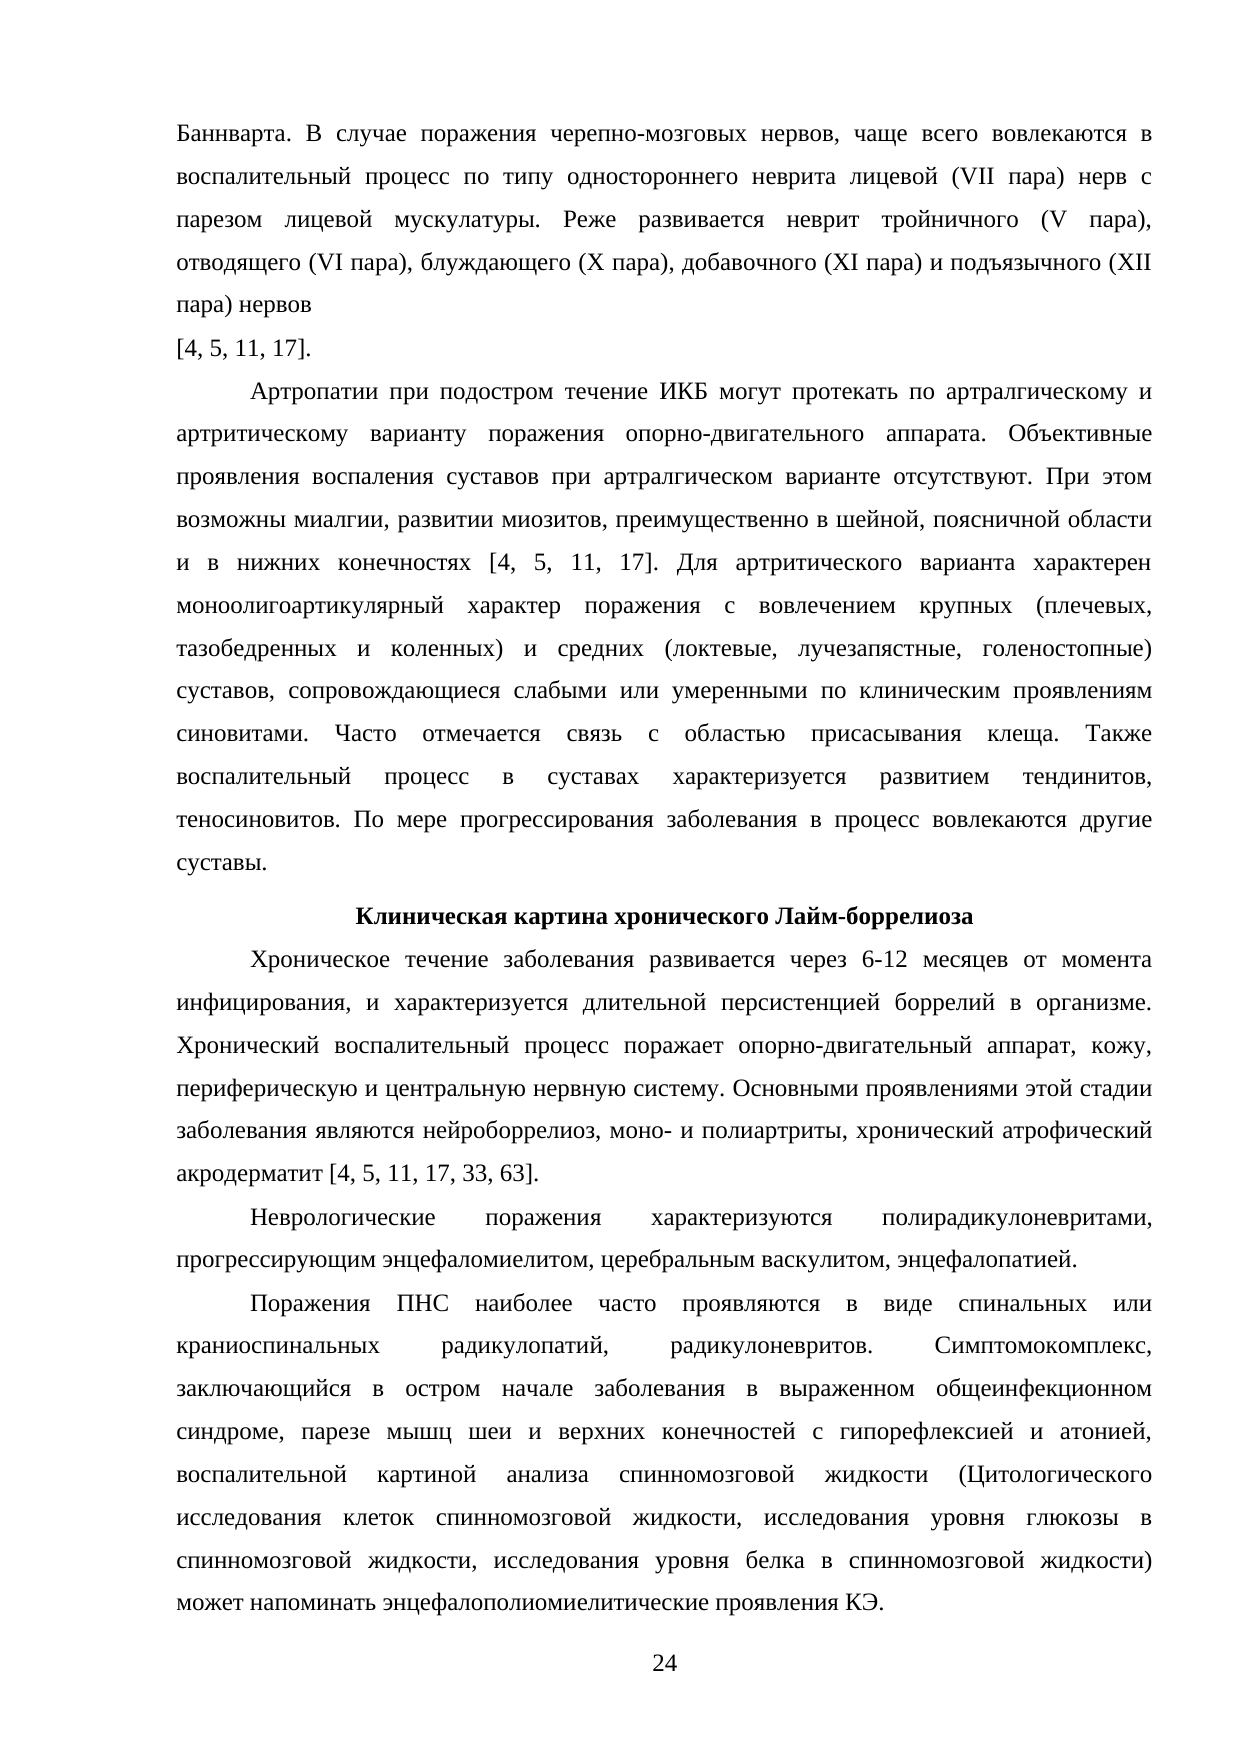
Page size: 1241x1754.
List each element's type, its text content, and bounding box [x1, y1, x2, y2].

text Клиническая картина хронического Лайм-боррелиоза [140, 901, 1189, 930]
text [4, 5, 11, 17]. [176, 333, 1153, 361]
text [176, 118, 1153, 318]
text Неврологические поражения характеризуются полирадикулоневритами, прогрессирующим энцефаломиелитом, церебральным васкулитом, энцефалопатией. [176, 1202, 1153, 1273]
text Артропатии при подостром течение ИКБ могут протекать по артралгическому и артритическому варианту поражения опорно-двигательного аппарата. Объективные проявления воспаления суставов при артралгическом варианте отсутствуют. При этом возможны миалгии, развитии миозитов, преимущественно в шейной, поясничной области и в нижних конечностях [4, 5, 11, 17]. Для артритического варианта характерен моноолигоартикулярный характер поражения с вовлечением крупных (плечевых, тазобедренных и коленных) и средних (локтевые, лучезапястные, голеностопные) суставов, сопровождающиеся слабыми или умеренными по клиническим проявлениям синовитами. Часто отмечается связь с областью присасывания клеща. Также воспалительный процесс в суставах характеризуется развитием тендинитов, теносиновитов. По мере прогрессирования заболевания в процесс вовлекаются другие суставы. [176, 376, 1153, 875]
text Поражения ПНС наиболее часто проявляются в виде спинальных или краниоспинальных радикулопатий, радикулоневритов. Симптомокомплекс, заключающийся в остром начале заболевания в выраженном общеинфекционном синдроме, парезе мышц шеи и верхних конечностей с гипорефлексией и атонией, воспалительной картиной анализа спинномозговой жидкости (Цитологического исследования клеток спинномозговой жидкости, исследования уровня глюкозы в спинномозговой жидкости, исследования уровня белка в спинномозговой жидкости) может напоминать энцефалополиомиелитические проявления КЭ. [176, 1288, 1153, 1616]
text Хроническое течение заболевания развивается через 6-12 месяцев от момента инфицирования, и характеризуется длительной персистенцией боррелий в организме. Хронический воспалительный процесс поражает опорно-двигательный аппарат, кожу, периферическую и центральную нервную систему. Основными проявлениями этой стадии заболевания являются нейроборрелиоз, моно- и полиартриты, хронический атрофический акродерматит [4, 5, 11, 17, 33, 63]. [176, 944, 1153, 1187]
